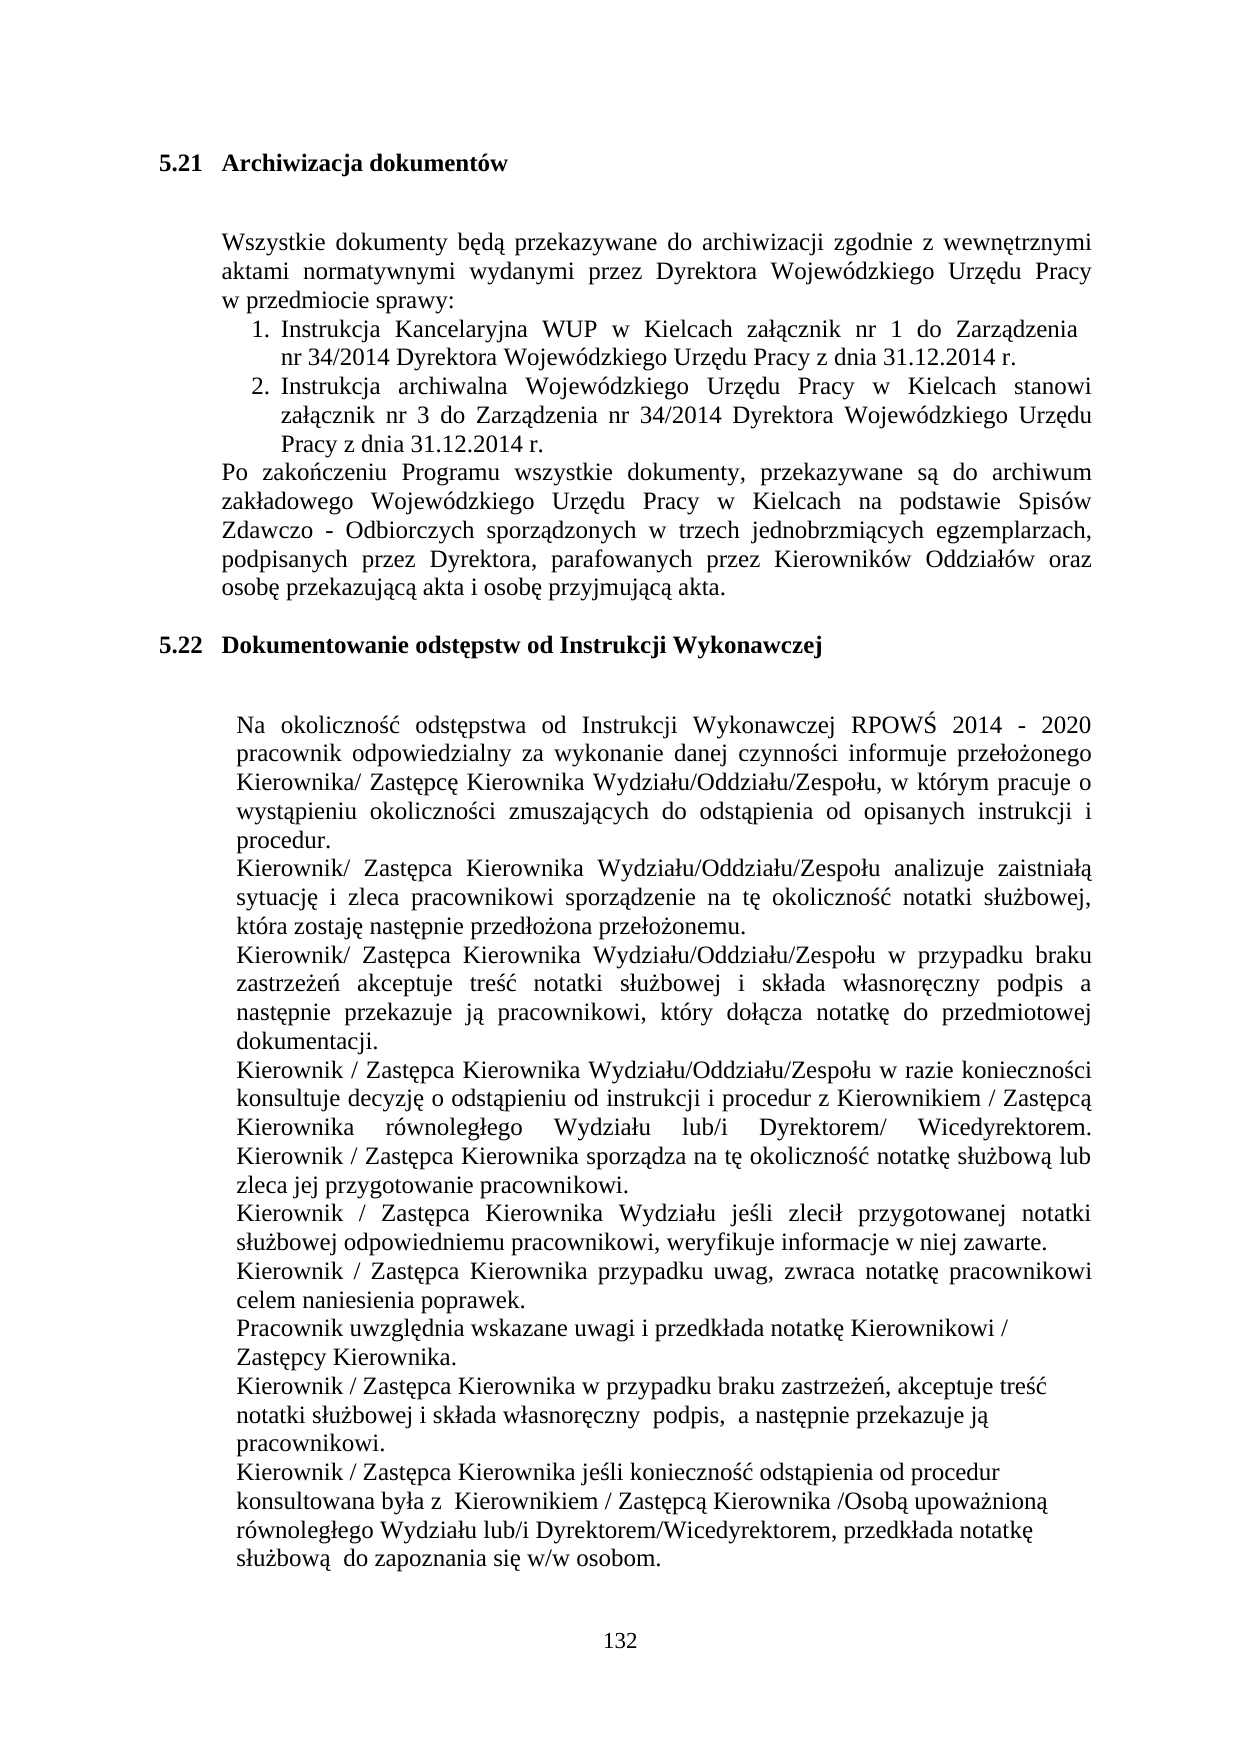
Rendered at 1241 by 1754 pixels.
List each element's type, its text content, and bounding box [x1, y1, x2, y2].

list Kierownik / Zastępca Kierownika w przypadku braku zastrzeżeń, akceptuje treść notatki służbowej i składa własnoręczny podpis, a następnie przekazuje ją pracownikowi. [236, 1371, 1093, 1457]
text Na okoliczność odstępstwa od Instrukcji Wykonawczej RPOWŚ 2014 - 2020 pracownik odpowiedzialny za wykonanie danej czynności informuje przełożonego Kierownika/ Zastępcę Kierownika Wydziału/Oddziału/Zespołu, w którym pracuje o wystąpieniu okoliczności zmuszających do odstąpienia od opisanych instrukcji i procedur. [236, 710, 1093, 853]
text Kierownik/ Zastępca Kierownika Wydziału/Oddziału/Zespołu analizuje zaistniałą sytuację i zleca pracownikowi sporządzenie na tę okoliczność notatki służbowej, która zostaję następnie przedłożona przełożonemu. [236, 853, 1093, 940]
list Kierownik / Zastępca Kierownika jeśli konieczność odstąpienia od procedur konsultowana była z Kierownikiem / Zastępcą Kierownika /Osobą upoważnioną równoległego Wydziału lub/i Dyrektorem/Wicedyrektorem, przedkłada notatkę służbową do zapoznania się w/w osobom. [236, 1457, 1093, 1572]
text Kierownik / Zastępca Kierownika Wydziału jeśli zlecił przygotowanej notatki służbowej odpowiedniemu pracownikowi, weryfikuje informacje w niej zawarte. [236, 1198, 1093, 1256]
subtitle Archiwizacja dokumentów [159, 148, 1093, 176]
text Po zakończeniu Programu wszystkie dokumenty, przekazywane są do archiwum zakładowego Wojewódzkiego Urzędu Pracy w Kielcach na podstawie Spisów Zdawczo - Odbiorczych sporządzonych w trzech jednobrzmiących egzemplarzach, podpisanych przez Dyrektora, parafowanych przez Kierowników Oddziałów oraz osobę przekazującą akta i osobę przyjmującą akta. [221, 457, 1093, 601]
list Instrukcja Kancelaryjna WUP w Kielcach załącznik nr 1 do Zarządzenia nr 34/2014 Dyrektora Wojewódzkiego Urzędu Pracy z dnia 31.12.2014 r. [251, 314, 1093, 371]
list Pracownik uwzględnia wskazane uwagi i przedkłada notatkę Kierownikowi / Zastępcy Kierownika. [236, 1313, 1093, 1371]
text Wszystkie dokumenty będą przekazywane do archiwizacji zgodnie z wewnętrznymi aktami normatywnymi wydanymi przez Dyrektora Wojewódzkiego Urzędu Pracy w przedmiocie sprawy: [221, 227, 1093, 314]
text Kierownik/ Zastępca Kierownika Wydziału/Oddziału/Zespołu w przypadku braku zastrzeżeń akceptuje treść notatki służbowej i składa własnoręczny podpis a następnie przekazuje ją pracownikowi, który dołącza notatkę do przedmiotowej dokumentacji. [236, 940, 1093, 1055]
text Kierownik / Zastępca Kierownika Wydziału/Oddziału/Zespołu w razie konieczności konsultuje decyzję o odstąpieniu od instrukcji i procedur z Kierownikiem / Zastępcą Kierownika równoległego Wydziału lub/i Dyrektorem/ Wicedyrektorem. Kierownik / Zastępca Kierownika sporządza na tę okoliczność notatkę służbową lub zleca jej przygotowanie pracownikowi. [236, 1055, 1093, 1198]
list Instrukcja archiwalna Wojewódzkiego Urzędu Pracy w Kielcach stanowi załącznik nr 3 do Zarządzenia nr 34/2014 Dyrektora Wojewódzkiego Urzędu Pracy z dnia 31.12.2014 r. [251, 371, 1093, 457]
text Kierownik / Zastępca Kierownika przypadku uwag, zwraca notatkę pracownikowi celem naniesienia poprawek. [236, 1256, 1093, 1313]
subtitle Dokumentowanie odstępstw od Instrukcji Wykonawczej [159, 630, 1093, 659]
